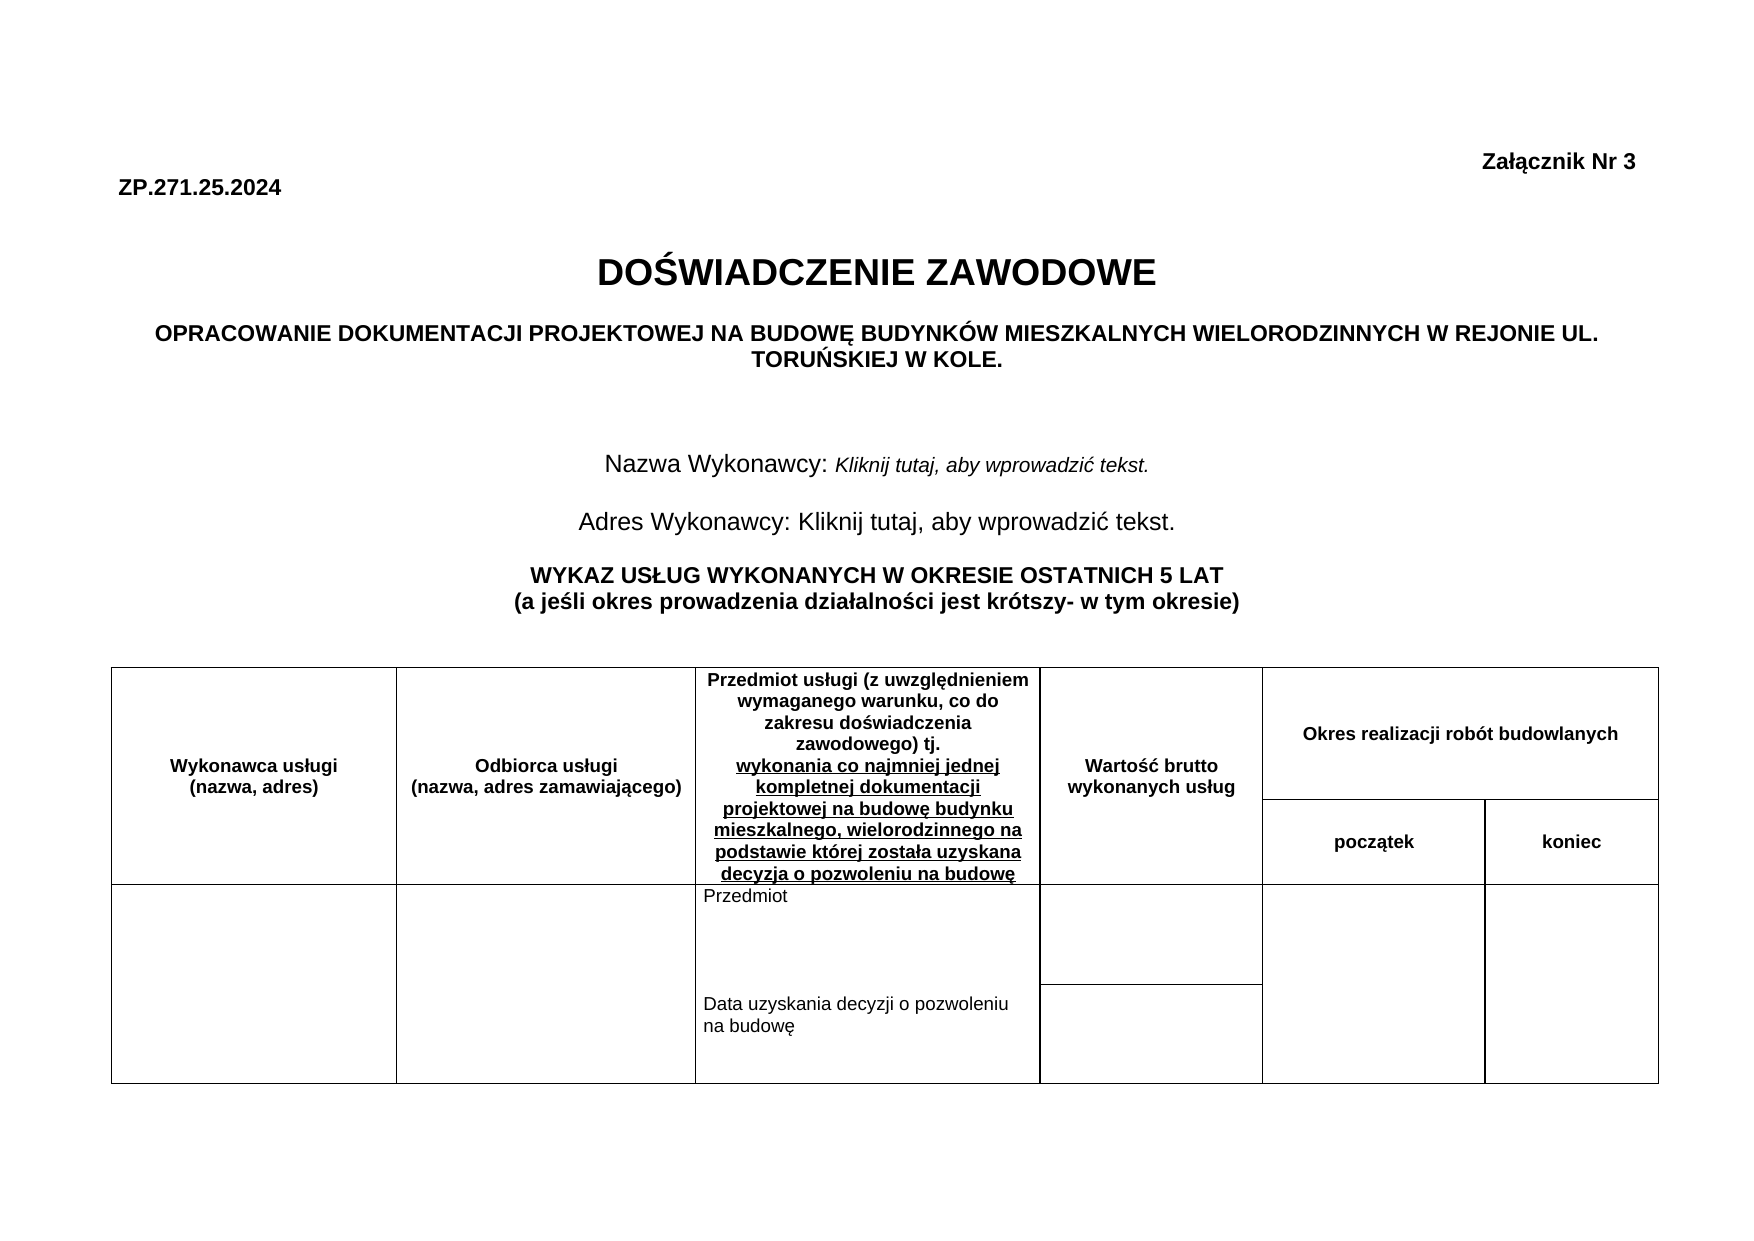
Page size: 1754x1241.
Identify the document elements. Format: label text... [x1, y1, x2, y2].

table_header Odbiorca usługi (nazwa, adres zamawiającego) [397, 668, 695, 884]
table_header Wykonawca usługi (nazwa, adres) [112, 668, 396, 884]
text WYKAZ USŁUG WYKONANYCH W OKRESIE OSTATNICH 5 LAT [118, 562, 1636, 588]
text Adres Wykonawcy: [118, 507, 1636, 536]
table_cell koniec [1486, 800, 1658, 884]
table_header Okres realizacji robót budowlanych [1263, 668, 1658, 799]
table_cell [1041, 985, 1262, 1083]
text ZP.271.25.2024 [118, 174, 1636, 200]
text OPRACOWANIE DOKUMENTACJI PROJEKTOWEJ NA BUDOWĘ BUDYNKÓW MIESZKALNYCH WIELORODZINNYCH W REJONIE UL. TORUŃSKIEJ W KOLE. [118, 320, 1636, 373]
table_cell [397, 885, 695, 1083]
text (a jeśli okres prowadzenia działalności jest krótszy- w tym okresie) [118, 588, 1636, 614]
table_cell [1041, 885, 1262, 983]
text Nazwa Wykonawcy: [118, 449, 1636, 478]
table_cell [696, 885, 1039, 1083]
table_cell początek [1263, 800, 1484, 884]
table_cell [1263, 885, 1484, 1083]
table_cell [1486, 885, 1658, 1083]
table_header Wartość brutto wykonanych usług [1041, 668, 1262, 884]
table_header Przedmiot usługi (z uwzględnieniem wymaganego warunku, co do zakresu doświadczenia zawodowego) tj. wykonania co najmniej jednej kompletnej dokumentacji projektowej na budowę budynku mieszkalnego, wielorodzinnego na podstawie której została uzyskana decyzja o pozwoleniu na budowę [696, 668, 1039, 884]
table_cell [112, 885, 396, 1083]
text Załącznik Nr 3 [118, 148, 1636, 174]
subtitle DOŚWIADCZENIE ZAWODOWE [118, 250, 1636, 293]
